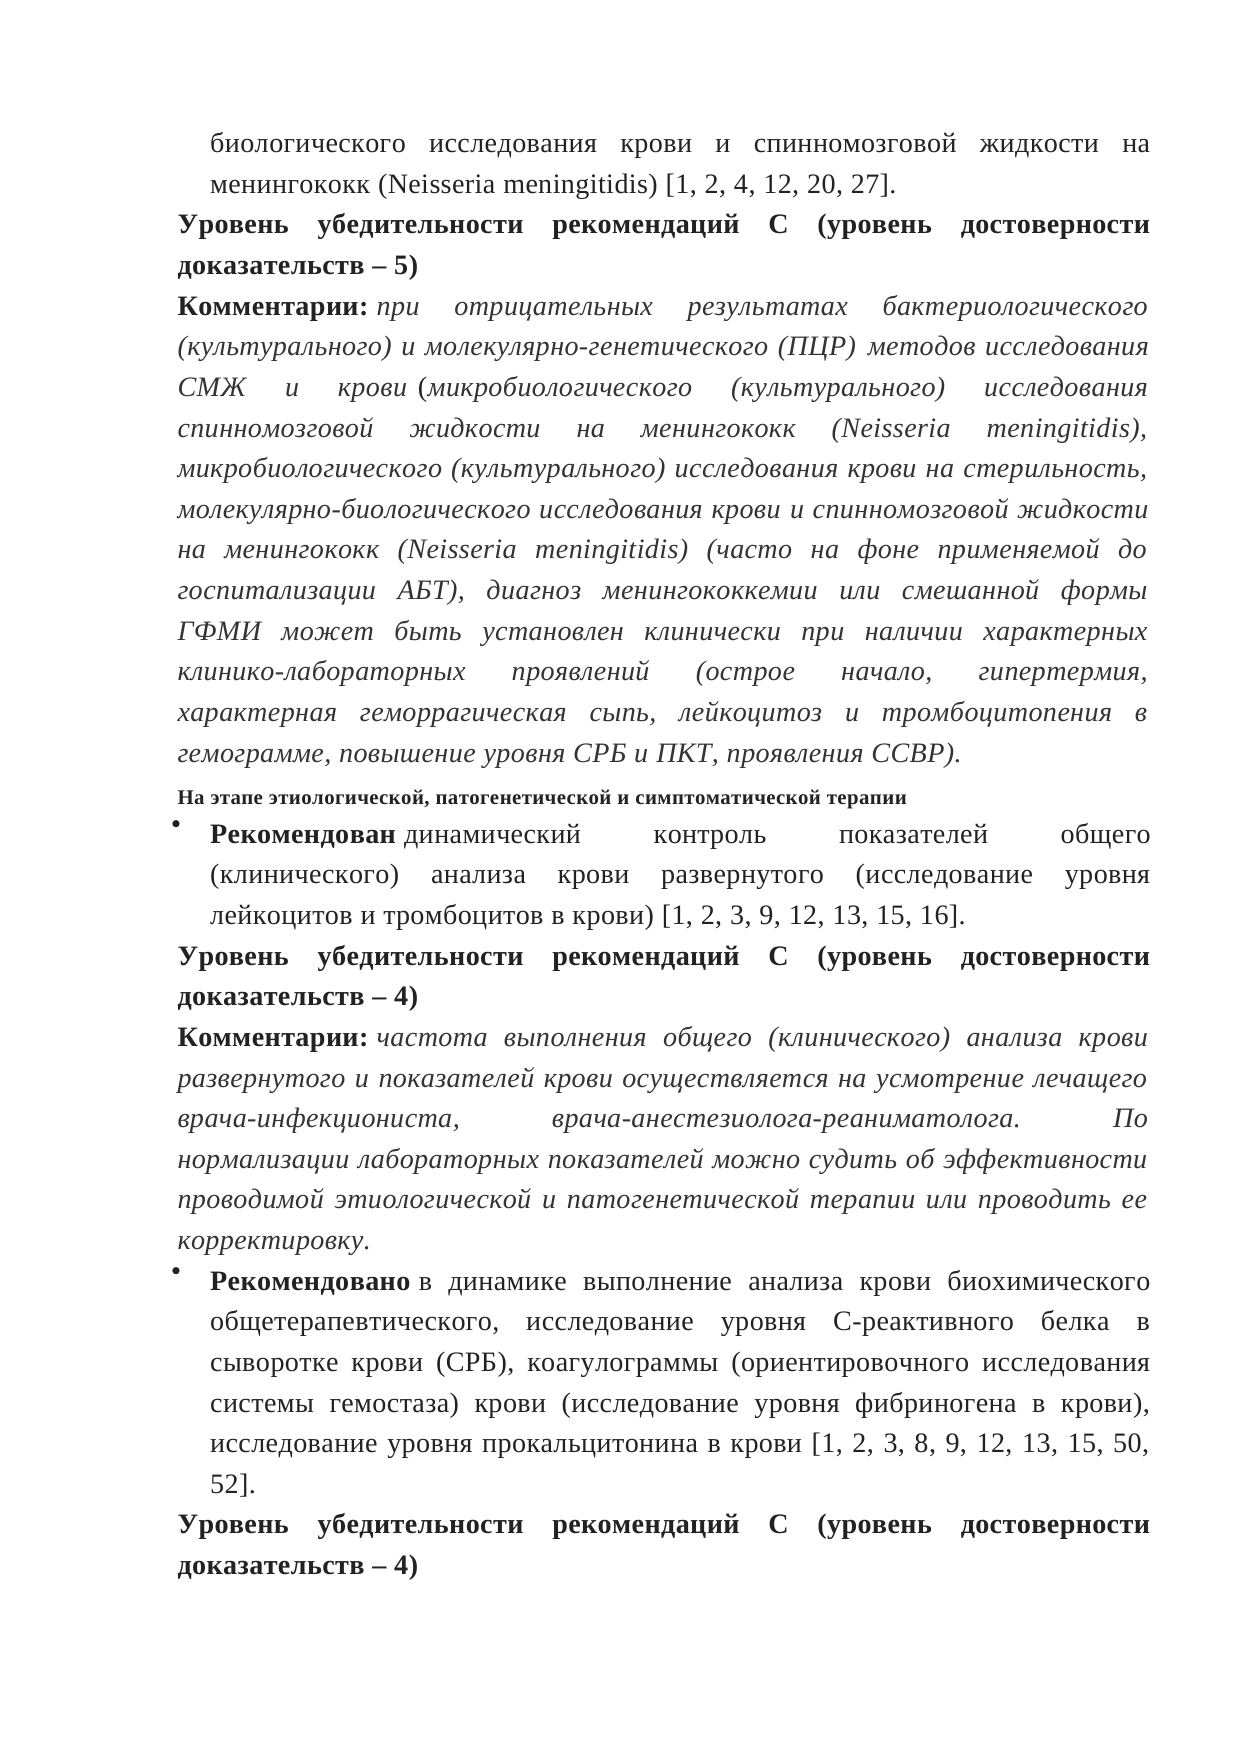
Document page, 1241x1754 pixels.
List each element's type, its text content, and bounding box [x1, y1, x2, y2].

list Рекомендован динамический контроль показателей общего (клинического) анализа крови развернутого (исследование уровня лейкоцитов и тромбоцитов в крови) [1, 2, 3, 9, 12, 13, 15, 16]. [172, 809, 1152, 931]
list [172, 118, 1152, 199]
list Рекомендовано в динамике выполнение анализа крови биохимического общетерапевтического, исследование уровня С-реактивного белка в сыворотке крови (СРБ), коагулограммы (ориентировочного исследования системы гемостаза) крови (исследование уровня фибриногена в крови), исследование уровня прокальцитонина в крови [1, 2, 3, 8, 9, 12, 13, 15, 50, 52]. [172, 1256, 1152, 1499]
text Уровень убедительности рекомендаций С (уровень достоверности доказательств – 4) [177, 931, 1152, 1012]
text На этапе этиологической, патогенетической и симптоматической терапии [177, 768, 1152, 809]
text Уровень убедительности рекомендаций C (уровень достоверности доказательств – 5) [177, 199, 1152, 281]
text Комментарии: частота выполнения общего (клинического) анализа крови развернутого и показателей крови осуществляется на усмотрение лечащего врача-инфекциониста, врача-анестезиолога-реаниматолога. По нормализации лабораторных показателей можно судить об эффективности проводимой этиологической и патогенетической терапии или проводить ее корректировку. [177, 1012, 1152, 1256]
text Уровень убедительности рекомендаций С (уровень достоверности доказательств – 4) [177, 1499, 1152, 1581]
text Комментарии: при отрицательных результатах бактериологического (культурального) и молекулярно-генетического (ПЦР) методов исследования СМЖ и крови (микробиологического (культурального) исследования спинномозговой жидкости на менингококк (Neisseria meningitidis), микробиологического (культурального) исследования крови на стерильность, молекулярно-биологического исследования крови и спинномозговой жидкости на менингококк (Neisseria meningitidis) (часто на фоне применяемой до госпитализации АБТ), диагноз менингококкемии или смешанной формы ГФМИ может быть установлен клинически при наличии характерных клинико-лабораторных проявлений (острое начало, гипертермия, характерная геморрагическая сыпь, лейкоцитоз и тромбоцитопения в гемограмме, повышение уровня CРБ и ПКТ, проявления ССВР). [177, 281, 1152, 768]
